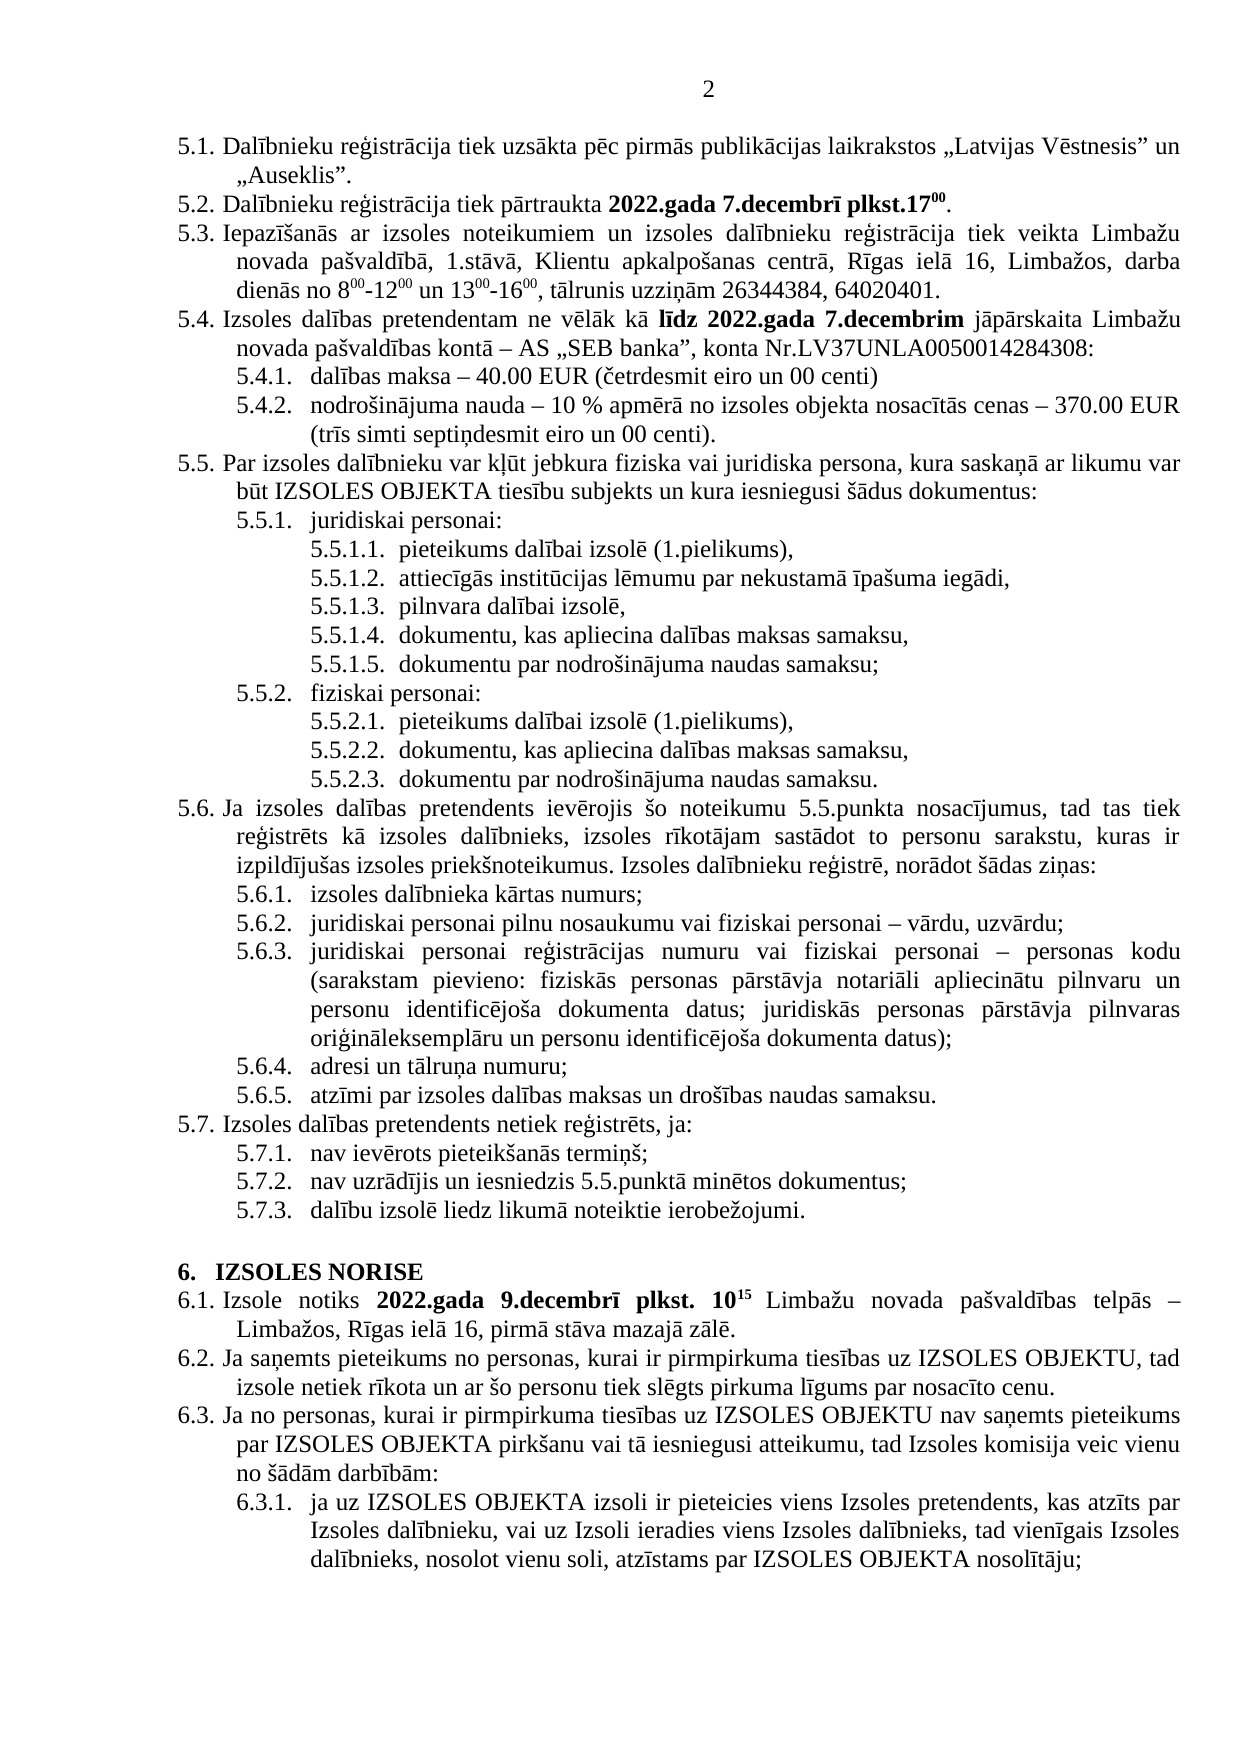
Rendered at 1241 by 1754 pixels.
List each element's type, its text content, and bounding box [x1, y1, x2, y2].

list Izsoles dalības pretendentam ne vēlāk kā līdz 2022.gada 7.decembrim jāpārskaita Limbažu novada pašvaldības kontā – AS „SEB banka”, konta Nr.LV37UNLA0050014284308: [177, 304, 1181, 361]
list dalības maksa – 40.00 EUR (četrdesmit eiro un 00 centi) [236, 361, 1181, 390]
list nav uzrādījis un iesniedzis 5.5.punktā minētos dokumentus; [236, 1166, 1181, 1195]
list Izsoles dalības pretendents netiek reģistrēts, ja: [177, 1109, 1181, 1138]
list Ja izsoles dalības pretendents ievērojis šo noteikumu 5.5.punkta nosacījumus, tad tas tiek reģistrēts kā izsoles dalībnieks, izsoles rīkotājam sastādot to personu sarakstu, kuras ir izpildījušas izsoles priekšnoteikumus. Izsoles dalībnieku reģistrē, norādot šādas ziņas: [177, 793, 1181, 879]
list pieteikums dalībai izsolē (1.pielikums), [310, 534, 1181, 563]
list dokumentu, kas apliecina dalības maksas samaksu, [310, 735, 1181, 764]
list juridiskai personai reģistrācijas numuru vai fiziskai personai – personas kodu (sarakstam pievieno: fiziskās personas pārstāvja notariāli apliecinātu pilnvaru un personu identificējoša dokumenta datus; juridiskās personas pārstāvja pilnvaras oriģināleksemplāru un personu identificējoša dokumenta datus); [236, 936, 1181, 1051]
list dokumentu, kas apliecina dalības maksas samaksu, [310, 620, 1181, 649]
list Ja saņemts pieteikums no personas, kurai ir pirmpirkuma tiesības uz IZSOLES OBJEKTU, tad izsole netiek rīkota un ar šo personu tiek slēgts pirkuma līgums par nosacīto cenu. [177, 1343, 1181, 1401]
list izsoles dalībnieka kārtas numurs; [236, 879, 1181, 908]
list Izsole notiks 2022.gada 9.decembrī plkst. 1015 Limbažu novada pašvaldības telpās – Limbažos, Rīgas ielā 16, pirmā stāva mazajā zālē. [177, 1286, 1181, 1343]
list atzīmi par izsoles dalības maksas un drošības naudas samaksu. [236, 1080, 1181, 1109]
list dokumentu par nodrošinājuma naudas samaksu; [310, 649, 1181, 678]
list Par izsoles dalībnieku var kļūt jebkura fiziska vai juridiska persona, kura saskaņā ar likumu var būt IZSOLES OBJEKTA tiesību subjekts un kura iesniegusi šādus dokumentus: [177, 448, 1181, 505]
list juridiskai personai: [236, 505, 1181, 534]
list adresi un tālruņa numuru; [236, 1051, 1181, 1080]
list Iepazīšanās ar izsoles noteikumiem un izsoles dalībnieku reģistrācija tiek veikta Limbažu novada pašvaldībā, 1.stāvā, Klientu apkalpošanas centrā, Rīgas ielā 16, Limbažos, darba dienās no 800-1200 un 1300-1600, tālrunis uzziņām 26344384, 64020401. [177, 218, 1181, 304]
list Ja no personas, kurai ir pirmpirkuma tiesības uz IZSOLES OBJEKTU nav saņemts pieteikums par IZSOLES OBJEKTA pirkšanu vai tā iesniegusi atteikumu, tad Izsoles komisija veic vienu no šādām darbībām: [177, 1401, 1181, 1487]
list dalību izsolē liedz likumā noteiktie ierobežojumi. [236, 1195, 1181, 1224]
list fiziskai personai: [236, 678, 1181, 706]
list attiecīgās institūcijas lēmumu par nekustamā īpašuma iegādi, [310, 563, 1181, 591]
list Dalībnieku reģistrācija tiek uzsākta pēc pirmās publikācijas laikrakstos „Latvijas Vēstnesis” un „Auseklis”. [177, 131, 1181, 189]
list ja uz IZSOLES OBJEKTA izsoli ir pieteicies viens Izsoles pretendents, kas atzīts par Izsoles dalībnieku, vai uz Izsoli ieradies viens Izsoles dalībnieks, tad vienīgais Izsoles dalībnieks, nosolot vienu soli, atzīstams par IZSOLES OBJEKTA nosolītāju; [236, 1487, 1181, 1573]
list nodrošinājuma nauda – 10 % apmērā no izsoles objekta nosacītās cenas – 370.00 EUR (trīs simti septiņdesmit eiro un 00 centi). [236, 390, 1181, 448]
list dokumentu par nodrošinājuma naudas samaksu. [310, 764, 1181, 793]
list juridiskai personai pilnu nosaukumu vai fiziskai personai – vārdu, uzvārdu; [236, 908, 1181, 936]
list pilnvara dalībai izsolē, [310, 591, 1181, 620]
list pieteikums dalībai izsolē (1.pielikums), [310, 706, 1181, 735]
list nav ievērots pieteikšanās termiņš; [236, 1138, 1181, 1166]
list Dalībnieku reģistrācija tiek pārtraukta 2022.gada 7.decembrī plkst.1700. [177, 189, 1181, 218]
list IZSOLES NORISE [177, 1257, 1181, 1286]
